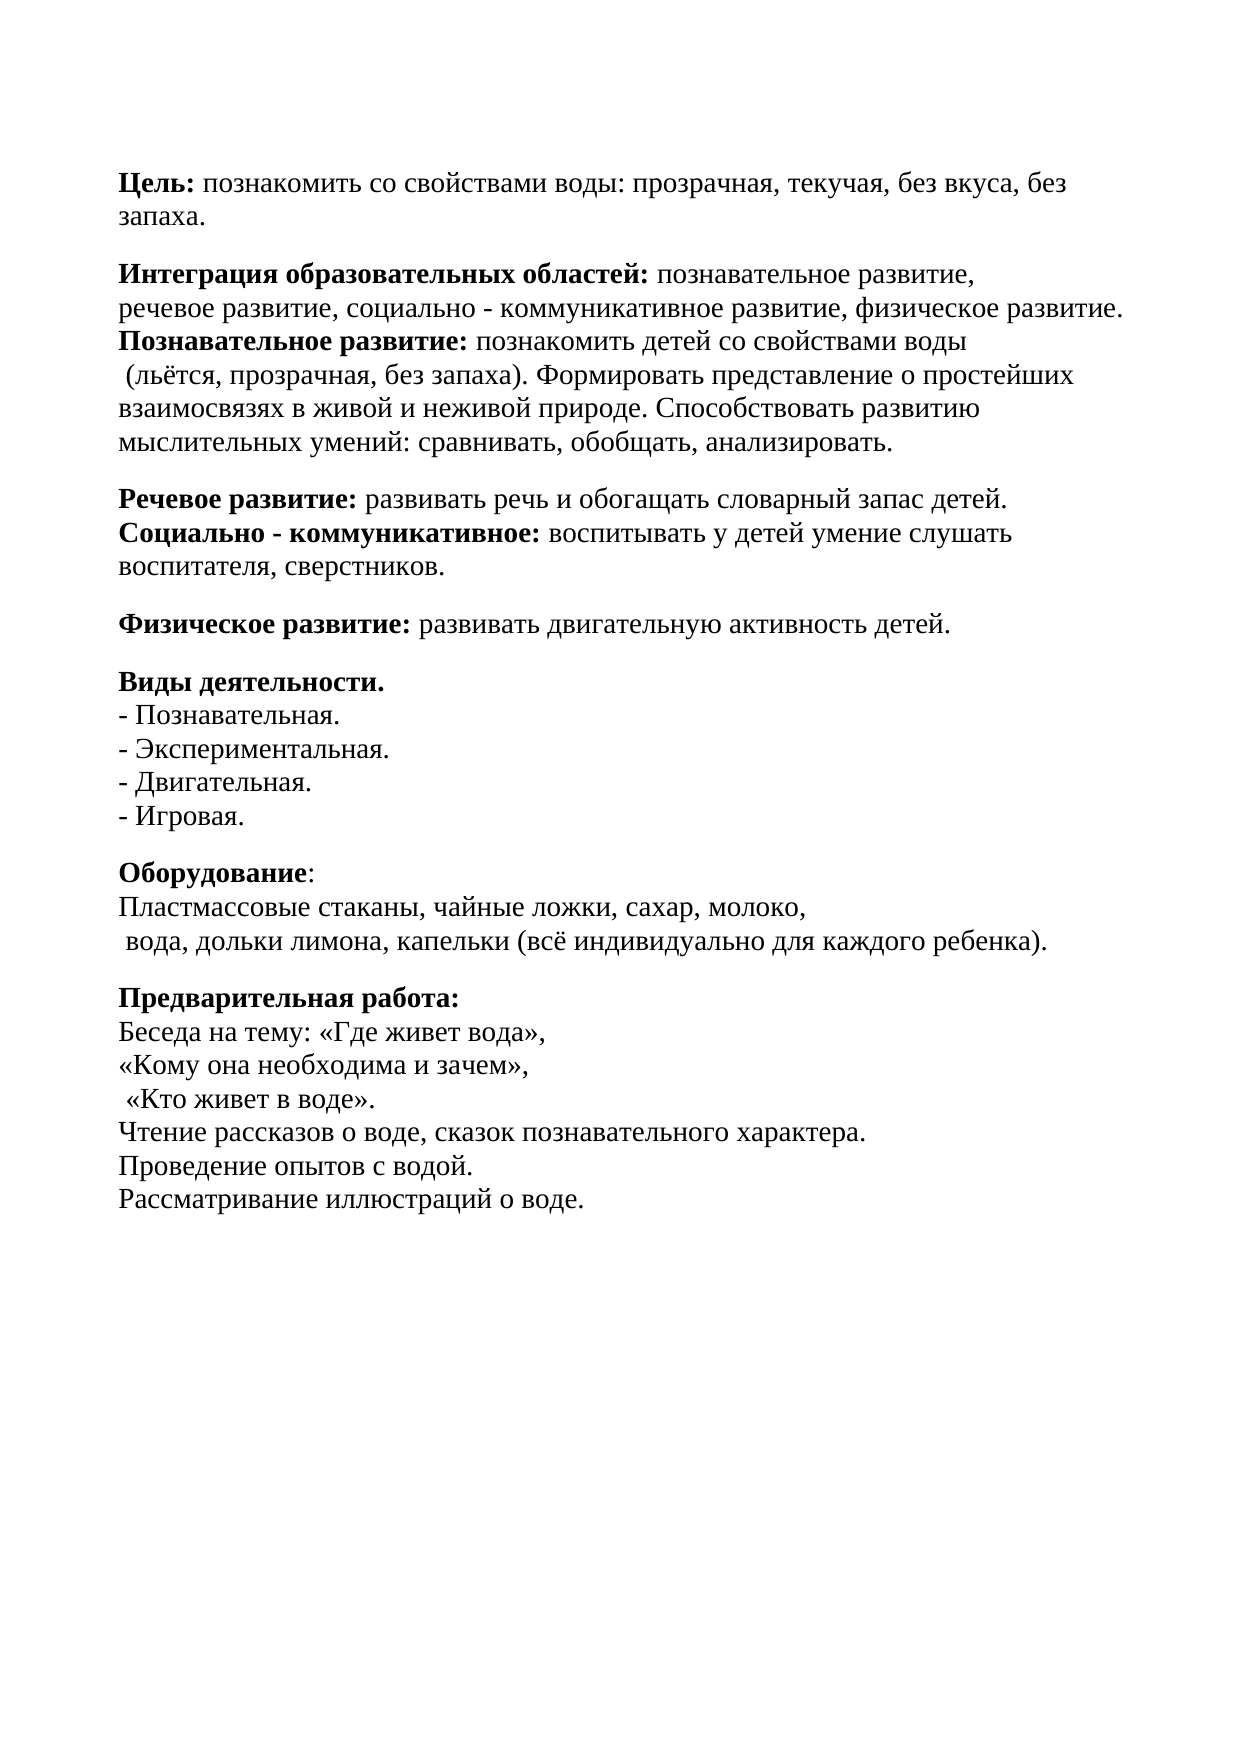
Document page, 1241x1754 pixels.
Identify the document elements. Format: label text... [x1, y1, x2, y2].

text Социально - коммуникативное: воспитывать у детей умение слушать воспитателя, сверстников. [118, 515, 1152, 582]
text Виды деятельности. [118, 664, 1152, 697]
text Рассматривание иллюстраций о воде. [118, 1181, 1152, 1215]
text вода, дольки лимона, капельки (всё индивидуально для каждого ребенка). [118, 923, 1152, 956]
text - Двигательная. [118, 764, 1152, 798]
text Предварительная работа: [118, 980, 1152, 1014]
text Оборудование: [118, 856, 1152, 889]
text «Кому она необходима и зачем», [118, 1047, 1152, 1081]
text Чтение рассказов о воде, сказок познавательного характера. [118, 1114, 1152, 1148]
text «Кто живет в воде». [118, 1081, 1152, 1114]
text Цель: познакомить со свойствами воды: прозрачная, текучая, без вкуса, без запаха. [118, 165, 1152, 232]
text Интеграция образовательных областей: познавательное развитие, [118, 256, 1152, 290]
text Познавательное развитие: познакомить детей со свойствами воды [118, 323, 1152, 357]
text Пластмассовые стаканы, чайные ложки, сахар, молоко, [118, 889, 1152, 923]
text - Познавательная. [118, 697, 1152, 731]
text - Экспериментальная. [118, 731, 1152, 764]
text Беседа на тему: «Где живет вода», [118, 1014, 1152, 1047]
text Физическое развитие: развивать двигательную активность детей. [118, 606, 1152, 640]
text Проведение опытов с водой. [118, 1148, 1152, 1181]
text (льётся, прозрачная, без запаха). Формировать представление о простейших взаимосвязях в живой и неживой природе. Способствовать развитию мыслительных умений: сравнивать, обобщать, анализировать. [118, 357, 1152, 457]
text речевое развитие, социально - коммуникативное развитие, физическое развитие. [118, 290, 1152, 323]
text Речевое развитие: развивать речь и обогащать словарный запас детей. [118, 481, 1152, 515]
text - Игровая. [118, 798, 1152, 831]
